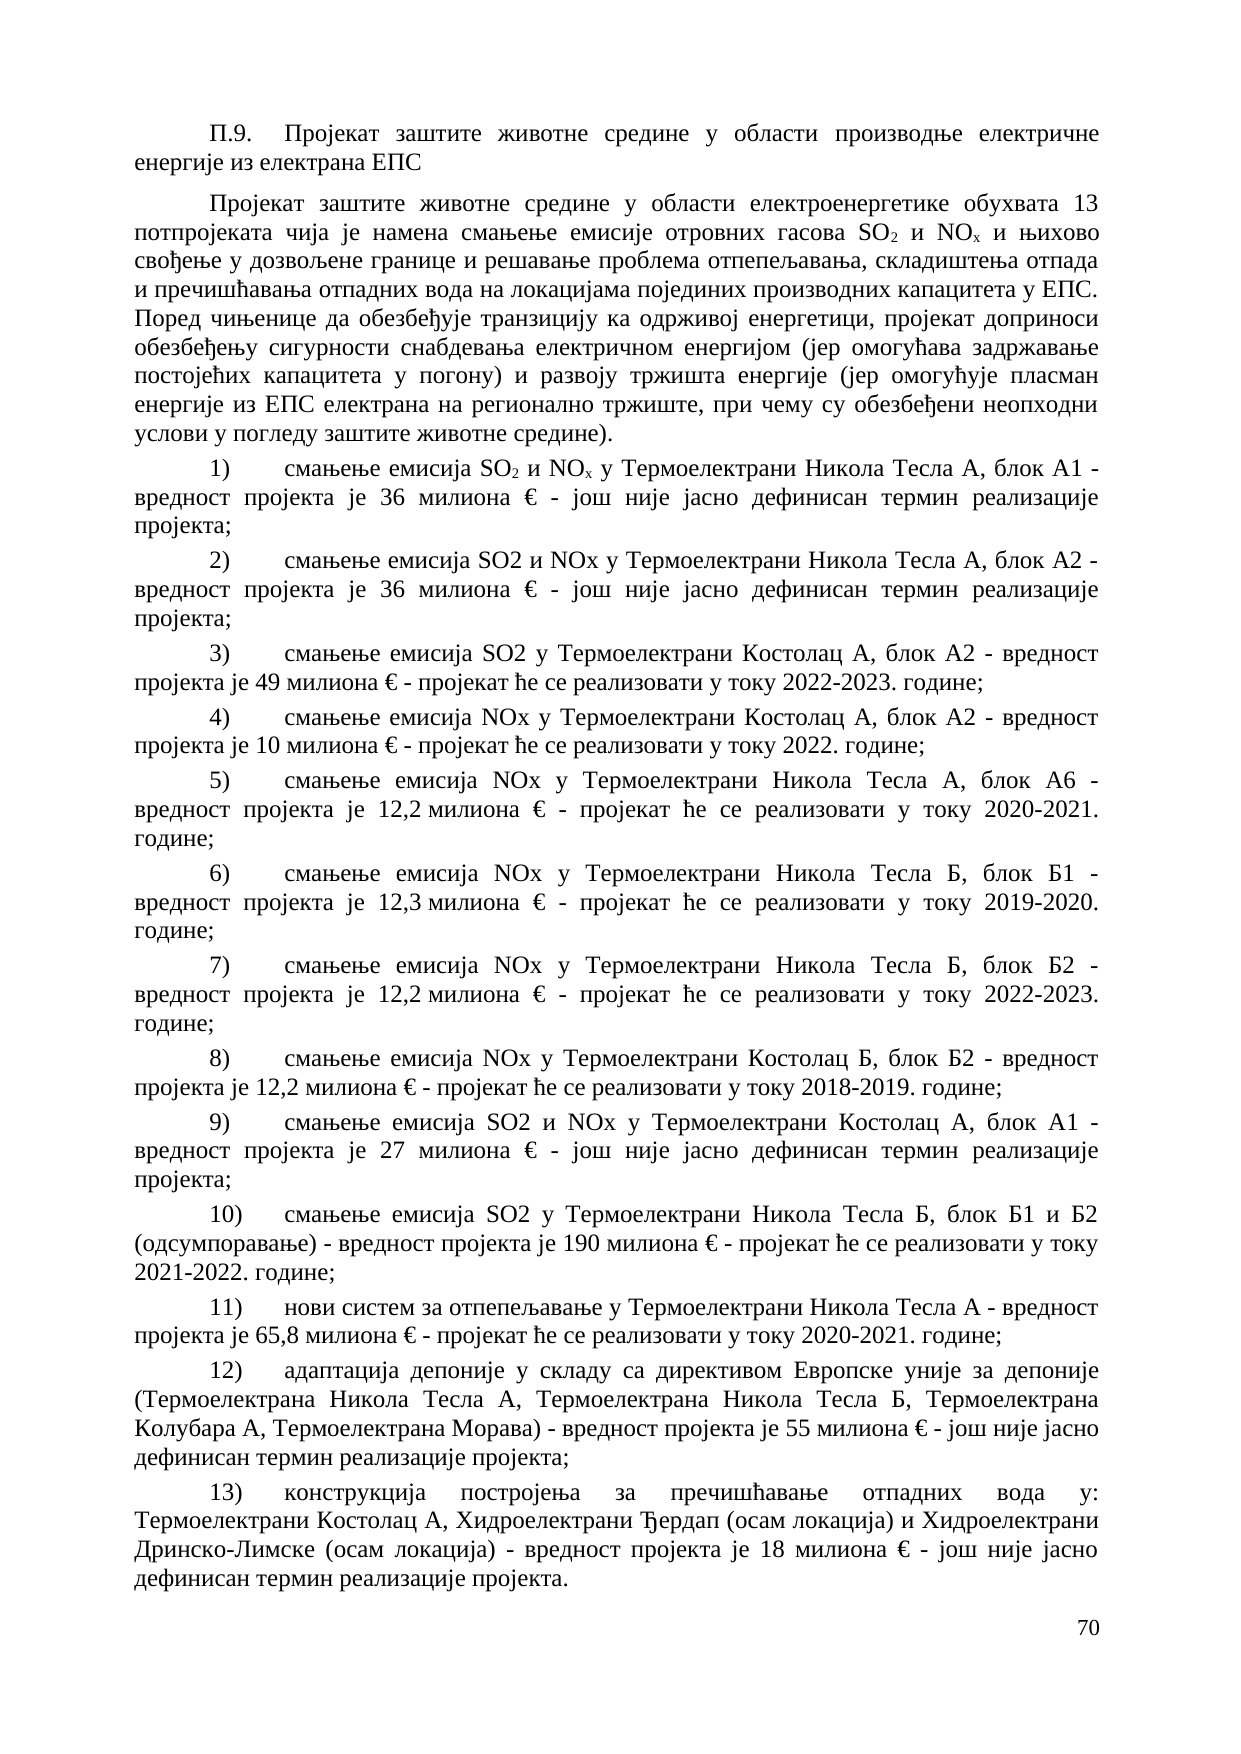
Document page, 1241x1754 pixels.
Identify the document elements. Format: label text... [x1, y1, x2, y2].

list адаптација депоније у складу са директивом Европске уније за депоније (Термоелектрана Никола Тесла А, Термоелектрана Никола Тесла Б, Термоелектрана Колубара А, Термоелектрана Морава) - вредност пројекта је 55 милиона € - још није јасно дефинисан термин реализације пројекта; [134, 1356, 1099, 1471]
list нови систем за отпепељавање у Термоелектрани Никола Тесла А - вредност пројекта је 65,8 милиона € - пројекат ће се реализовати у току 2020-2021. године; [134, 1292, 1099, 1349]
list смањење емисија NOx у Термоелектрани Костолац A, блок А2 - вредност пројекта је 10 милиона € - пројекат ће се реализовати у току 2022. године; [134, 702, 1099, 759]
list смањење емисија SO2 у Термоелектрани Никола Тесла Б, блок Б1 и Б2 (одсумпоравање) - вредност пројекта је 190 милиона € - пројекат ће се реализовати у току 2021-2022. године; [134, 1199, 1099, 1286]
list смањење емисија NOx у Термоелектрани Никола Тесла Б, блок Б2 - вредност пројекта је 12,2 милиона € - пројекат ће се реализовати у току 2022-2023. године; [134, 951, 1099, 1037]
list смањење емисија SO2 и NOx у Термоелектрани Костолац A, блок А1 - вредност пројекта је 27 милиона € - још није јасно дефинисан термин реализације пројекта; [134, 1107, 1099, 1193]
list смањење емисија SO2 у Термоелектрани Костолац A, блок А2 - вредност пројекта је 49 милиона € - пројекат ће се реализовати у току 2022-2023. године; [134, 638, 1099, 696]
list смањење емисија NOx у Термоелектрани Никола Тесла Б, блок Б1 - вредност пројекта је 12,3 милиона € - пројекат ће се реализовати у току 2019-2020. године; [134, 858, 1099, 944]
list Пројекат заштите животне средине у области производње електричне енергије из електрана ЕПС [134, 118, 1099, 176]
text Пројекат заштите животне средине у области електроенергетике обухвата 13 потпројеката чија је намена смањење емисије отровних гасова SO2 и NOx и њихово свођење у дозвољене границе и решавање проблема отпепељавања, складиштења отпада и пречишћавања отпадних вода на локацијама појединих производних капацитета у ЕПС. Поред чињенице да обезбеђује транзицију ка одрживој енергетици, пројекат доприноси обезбеђењу сигурности снабдевања електричном енергијом (јер омогућава задржавање постојећих капацитета у погону) и развоју тржишта енергије (јер омогућује пласман енергије из ЕПС електрана на регионално тржиште, при чему су обезбеђени неопходни услови у погледу заштите животне средине). [134, 188, 1099, 447]
list смањење емисија NOx у Термоелектрани Костолац Б, блок Б2 - вредност пројекта је 12,2 милиона € - пројекат ће се реализовати у току 2018-2019. године; [134, 1043, 1099, 1101]
list конструкција постројења за пречишћавање отпадних вода у: Термоелектрани Костолац А, Хидроелектрани Ђердап (осам локација) и Хидроелектрани Дринско-Лимске (осам локација) - вредност пројекта је 18 милиона € - још није јасно дефинисан термин реализације пројекта. [134, 1477, 1099, 1592]
list смањење емисија SO2 и NOx у Термоелектрани Никола Тесла А, блок A2 - вредност пројекта је 36 милиона € - још није јасно дефинисан термин реализације пројекта; [134, 546, 1099, 632]
list смањење емисија NOx у Термоелектрани Никола Тесла А, блок A6 - вредност пројекта је 12,2 милиона € - пројекат ће се реализовати у току 2020-2021. године; [134, 766, 1099, 852]
list смањење емисија SO2 и NOx у Термоелектрани Никола Тесла А, блок A1 - вредност пројекта је 36 милиона € - још није јасно дефинисан термин реализације пројекта; [134, 453, 1099, 539]
